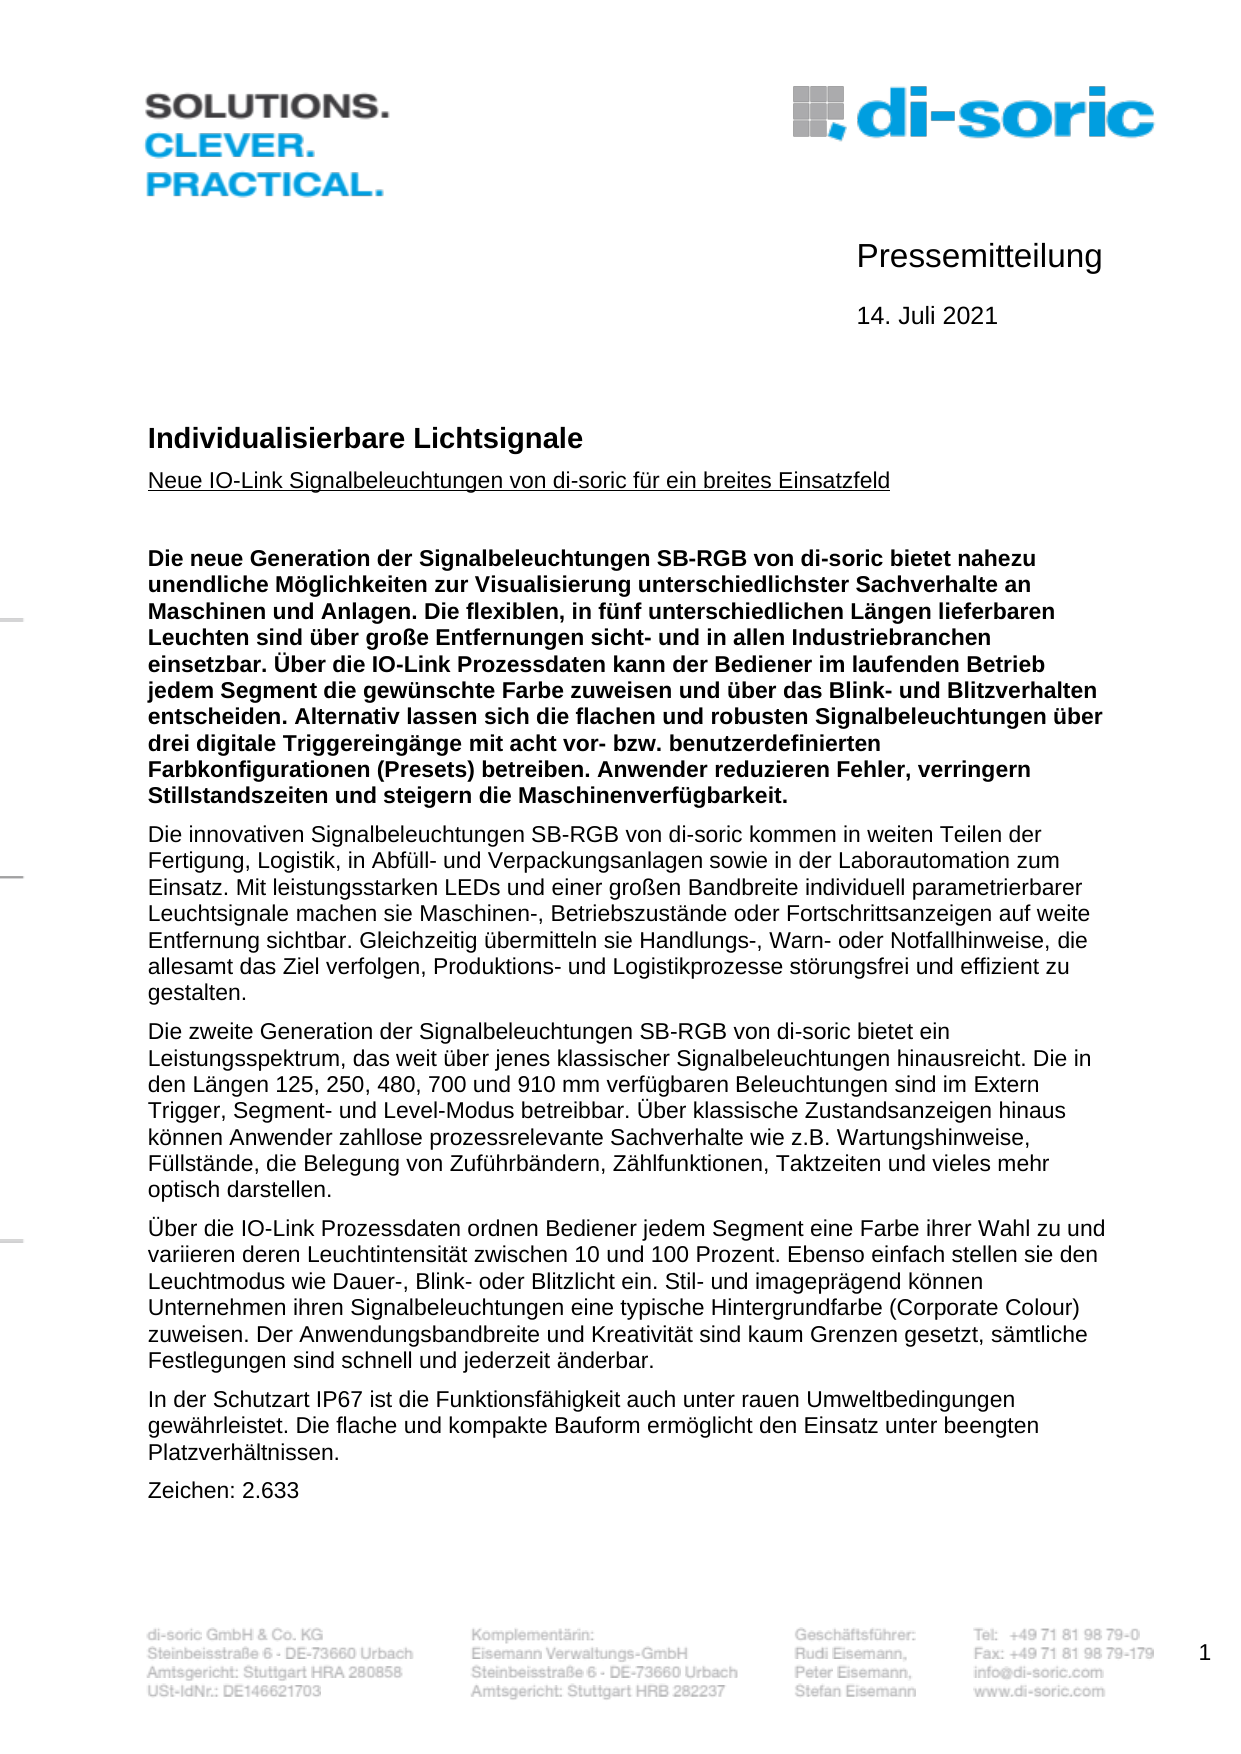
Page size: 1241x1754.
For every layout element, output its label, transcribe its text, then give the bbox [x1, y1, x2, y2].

text Über die IO-Link Prozessdaten ordnen Bediener jedem Segment eine Farbe ihrer Wahl zu und variieren deren Leuchtintensität zwischen 10 und 100 Prozent. Ebenso einfach stellen sie den Leuchtmodus wie Dauer-, Blink- oder Blitzlicht ein. Stil- und imageprägend können Unternehmen ihren Signalbeleuchtungen eine typische Hintergrundfarbe (Corporate Colour) zuweisen. Der Anwendungsbandbreite und Kreativität sind kaum Grenzen gesetzt, sämtliche Festlegungen sind schnell und jederzeit änderbar. [148, 1215, 1107, 1373]
text In der Schutzart IP67 ist die Funktionsfähigkeit auch unter rauen Umweltbedingungen gewährleistet. Die flache und kompakte Bauform ermöglicht den Einsatz unter beengten Platzverhältnissen. [148, 1386, 1107, 1465]
text 14. Juli 2021 [148, 301, 1092, 330]
text Die neue Generation der Signalbeleuchtungen SB-RGB von di-soric bietet nahezu unendliche Möglichkeiten zur Visualisierung unterschiedlichster Sachverhalte an Maschinen und Anlagen. Die flexiblen, in fünf unterschiedlichen Längen lieferbaren Leuchten sind über große Entfernungen sicht- und in allen Industriebranchen einsetzbar. Über die IO-Link Prozessdaten kann der Bediener im laufenden Betrieb jedem Segment die gewünschte Farbe zuweisen und über das Blink- und Blitzverhalten entscheiden. Alternativ lassen sich die flachen und robusten Signalbeleuchtungen über drei digitale Triggereingänge mit acht vor- bzw. benutzerdefinierten Farbkonfigurationen (Presets) betreiben. Anwender reduzieren Fehler, verringern Stillstandszeiten und steigern die Maschinenverfügbarkeit. [148, 545, 1107, 809]
text Pressemitteilung [148, 236, 1137, 275]
text Neue IO-Link Signalbeleuchtungen von di-soric für ein breites Einsatzfeld [148, 467, 1107, 494]
text Zeichen: 2.633 [148, 1477, 1107, 1504]
text Die innovativen Signalbeleuchtungen SB-RGB von di-soric kommen in weiten Teilen der Fertigung, Logistik, in Abfüll- und Verpackungsanlagen sowie in der Laborautomation zum Einsatz. Mit leistungsstarken LEDs und einer großen Bandbreite individuell parametrierbarer Leuchtsignale machen sie Maschinen-, Betriebszustände oder Fortschrittsanzeigen auf weite Entfernung sichtbar. Gleichzeitig übermitteln sie Handlungs-, Warn- oder Notfallhinweise, die allesamt das Ziel verfolgen, Produktions- und Logistikprozesse störungsfrei und effizient zu gestalten. [148, 821, 1107, 1006]
text Individualisierbare Lichtsignale [148, 421, 1107, 455]
text Die zweite Generation der Signalbeleuchtungen SB-RGB von di-soric bietet ein Leistungsspektrum, das weit über jenes klassischer Signalbeleuchtungen hinausreicht. Die in den Längen 125, 250, 480, 700 und 910 mm verfügbaren Beleuchtungen sind im Extern Trigger, Segment- und Level-Modus betreibbar. Über klassische Zustandsanzeigen hinaus können Anwender zahllose prozessrelevante Sachverhalte wie z.B. Wartungshinweise, Füllstände, die Belegung von Zuführbändern, Zählfunktionen, Taktzeiten und vieles mehr optisch darstellen. [148, 1018, 1107, 1203]
